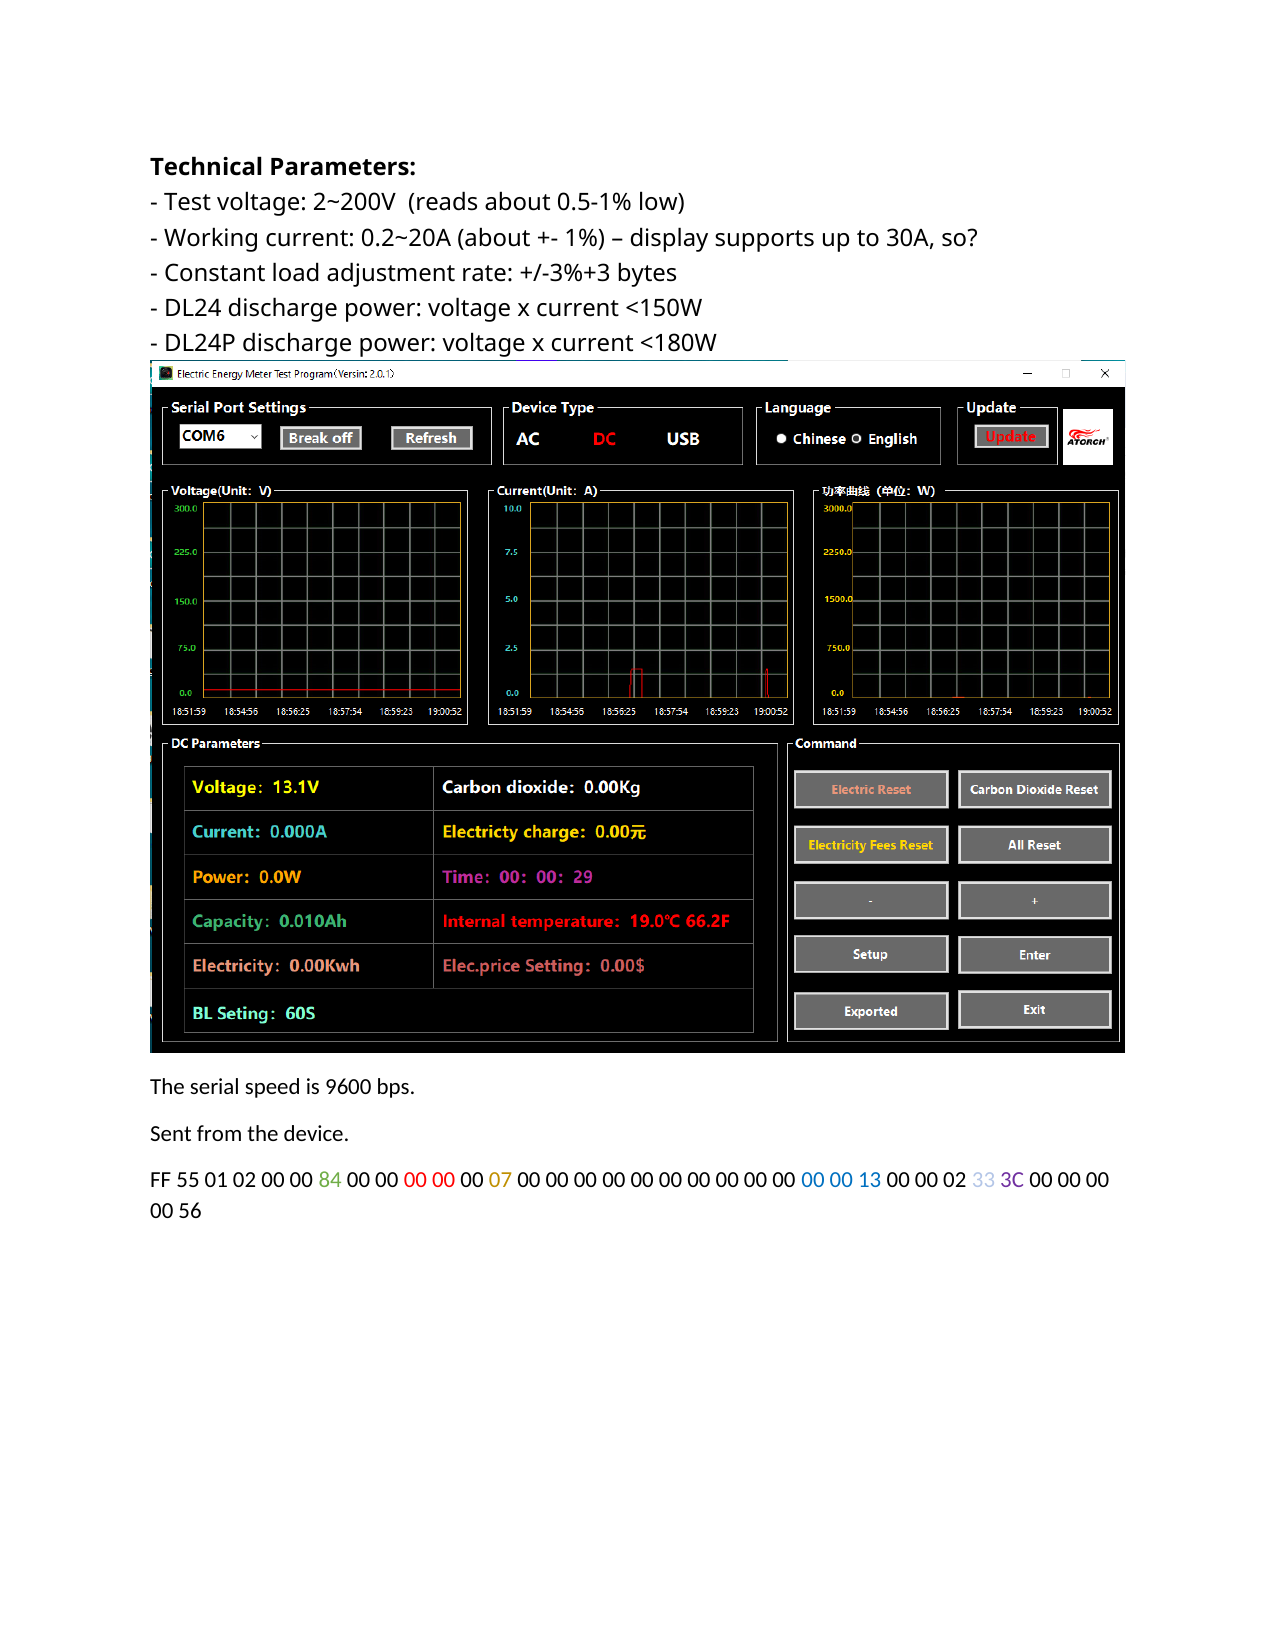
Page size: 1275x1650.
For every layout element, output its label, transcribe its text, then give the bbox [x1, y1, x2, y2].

picture [150, 360, 1125, 1053]
text Technical Parameters: - Test voltage: 2~200V (reads about 0.5-1% low) - Working current: 0.2~20A (about +- 1%) – display supports up to 30A, so? - Constant load adjustment rate: +/-3%+3 bytes - DL24 discharge power: voltage x current <150W - DL24P discharge power: voltage x current <180W [150, 150, 1125, 360]
text FF 55 01 02 00 00 84 00 00 00 00 00 07 00 00 00 00 00 00 00 00 00 00 00 00 13 00 00 02 33 3C 00 00 00 00 56 [150, 1166, 1125, 1224]
text Sent from the device. [150, 1119, 1125, 1147]
text The serial speed is 9600 bps. [150, 1072, 1125, 1100]
